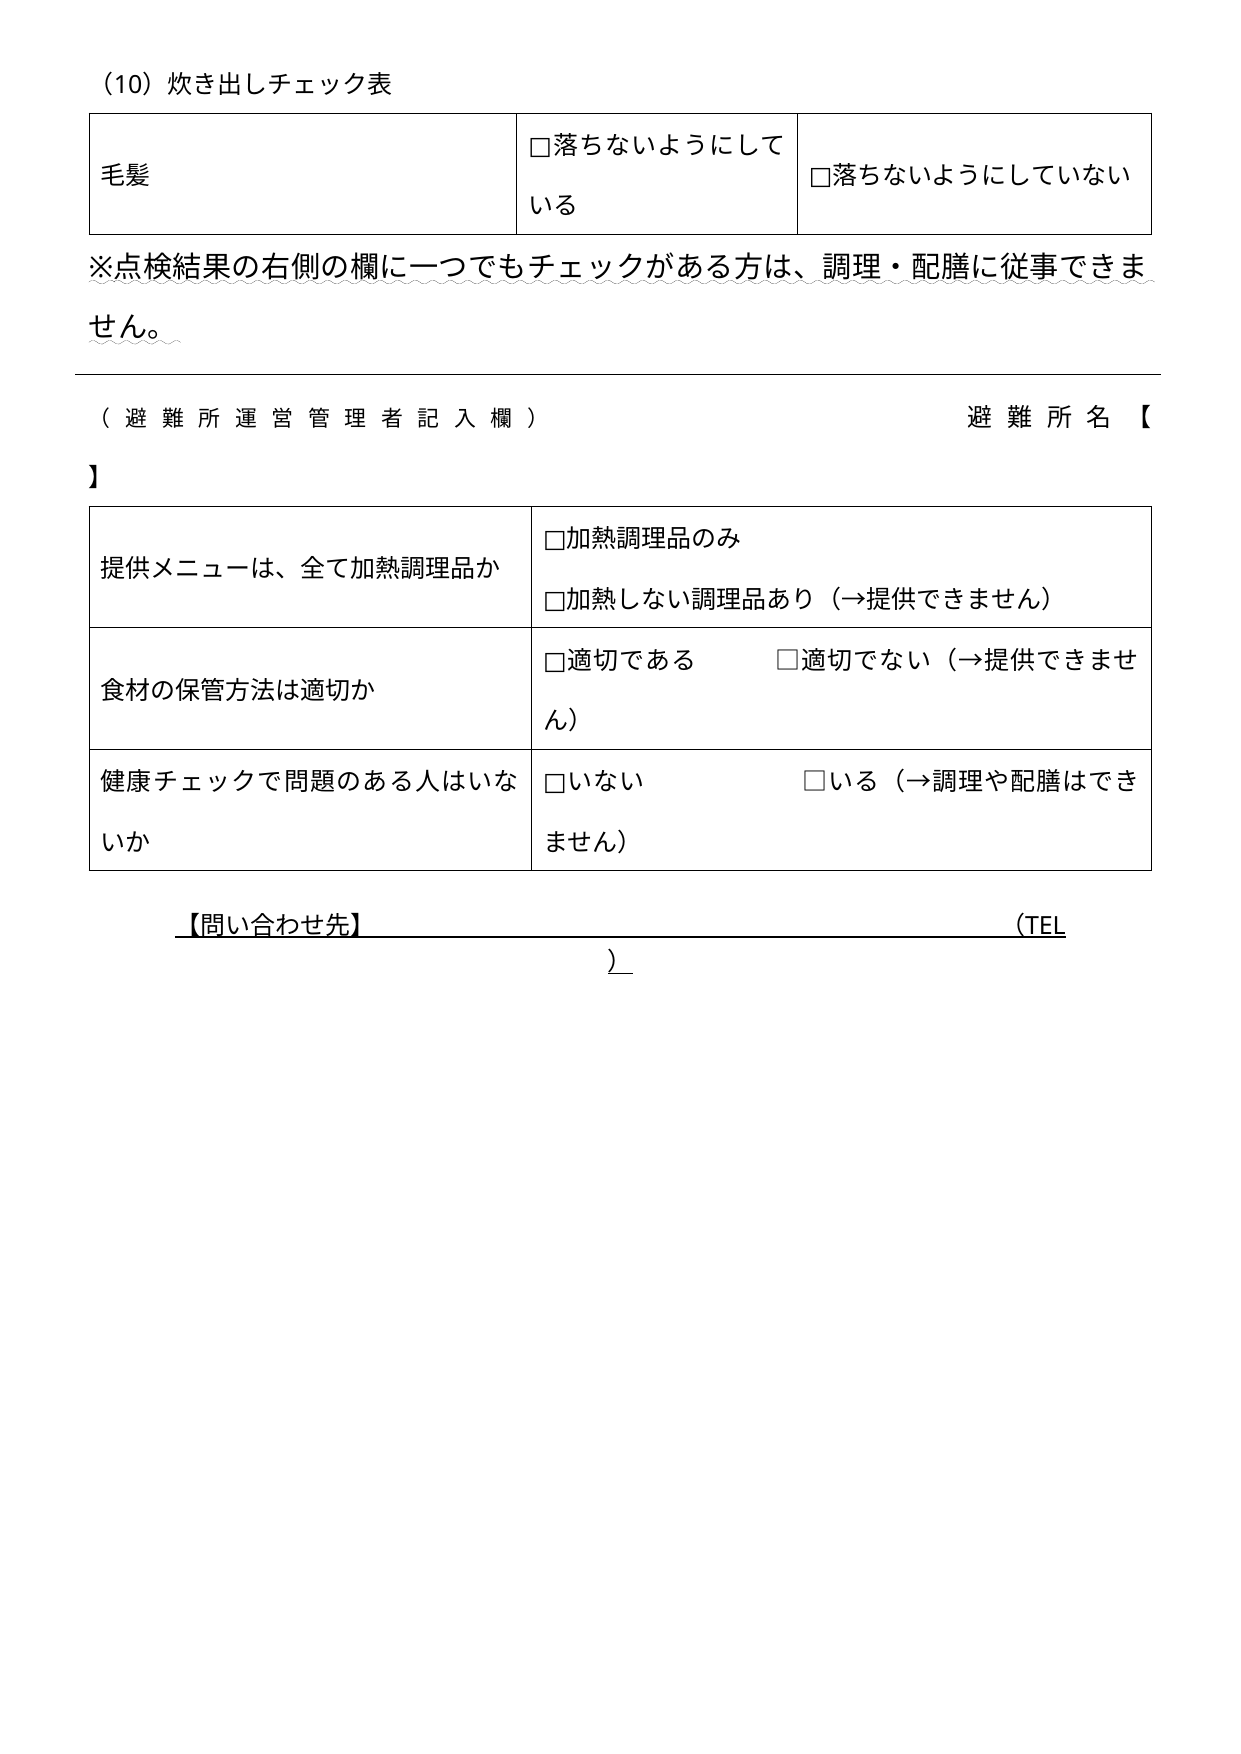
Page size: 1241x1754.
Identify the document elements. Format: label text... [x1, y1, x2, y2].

text 【問い合わせ先】 （TEL ） [89, 905, 1152, 978]
table_cell 健康チェックで問題のある人はいないか [90, 750, 531, 870]
table_header □加熱調理品のみ □加熱しない調理品あり（→提供できません） [532, 507, 1151, 627]
table_cell □いない □いる（→調理や配膳はできません） [532, 750, 1151, 870]
text ※点検結果の右側の欄に一つでもチェックがある方は、調理・配膳に従事できません。 [89, 235, 1152, 283]
table_cell 食材の保管方法は適切か [90, 628, 531, 749]
table_cell □落ちないようにしている [517, 114, 797, 234]
table_cell □適切である □適切でない（→提供できません） [532, 628, 1151, 749]
text （避難所運営管理者記入欄） 避難所名【 】 [89, 385, 1152, 506]
table_cell 毛髪 [90, 114, 516, 234]
table_header 提供メニューは、全て加熱調理品か [90, 507, 531, 627]
text ※点検結果の右側の欄に一つでもチェックがある方は、調理・配膳に従事できません。 [89, 281, 1152, 355]
table_cell □落ちないようにしていない [798, 114, 1151, 234]
